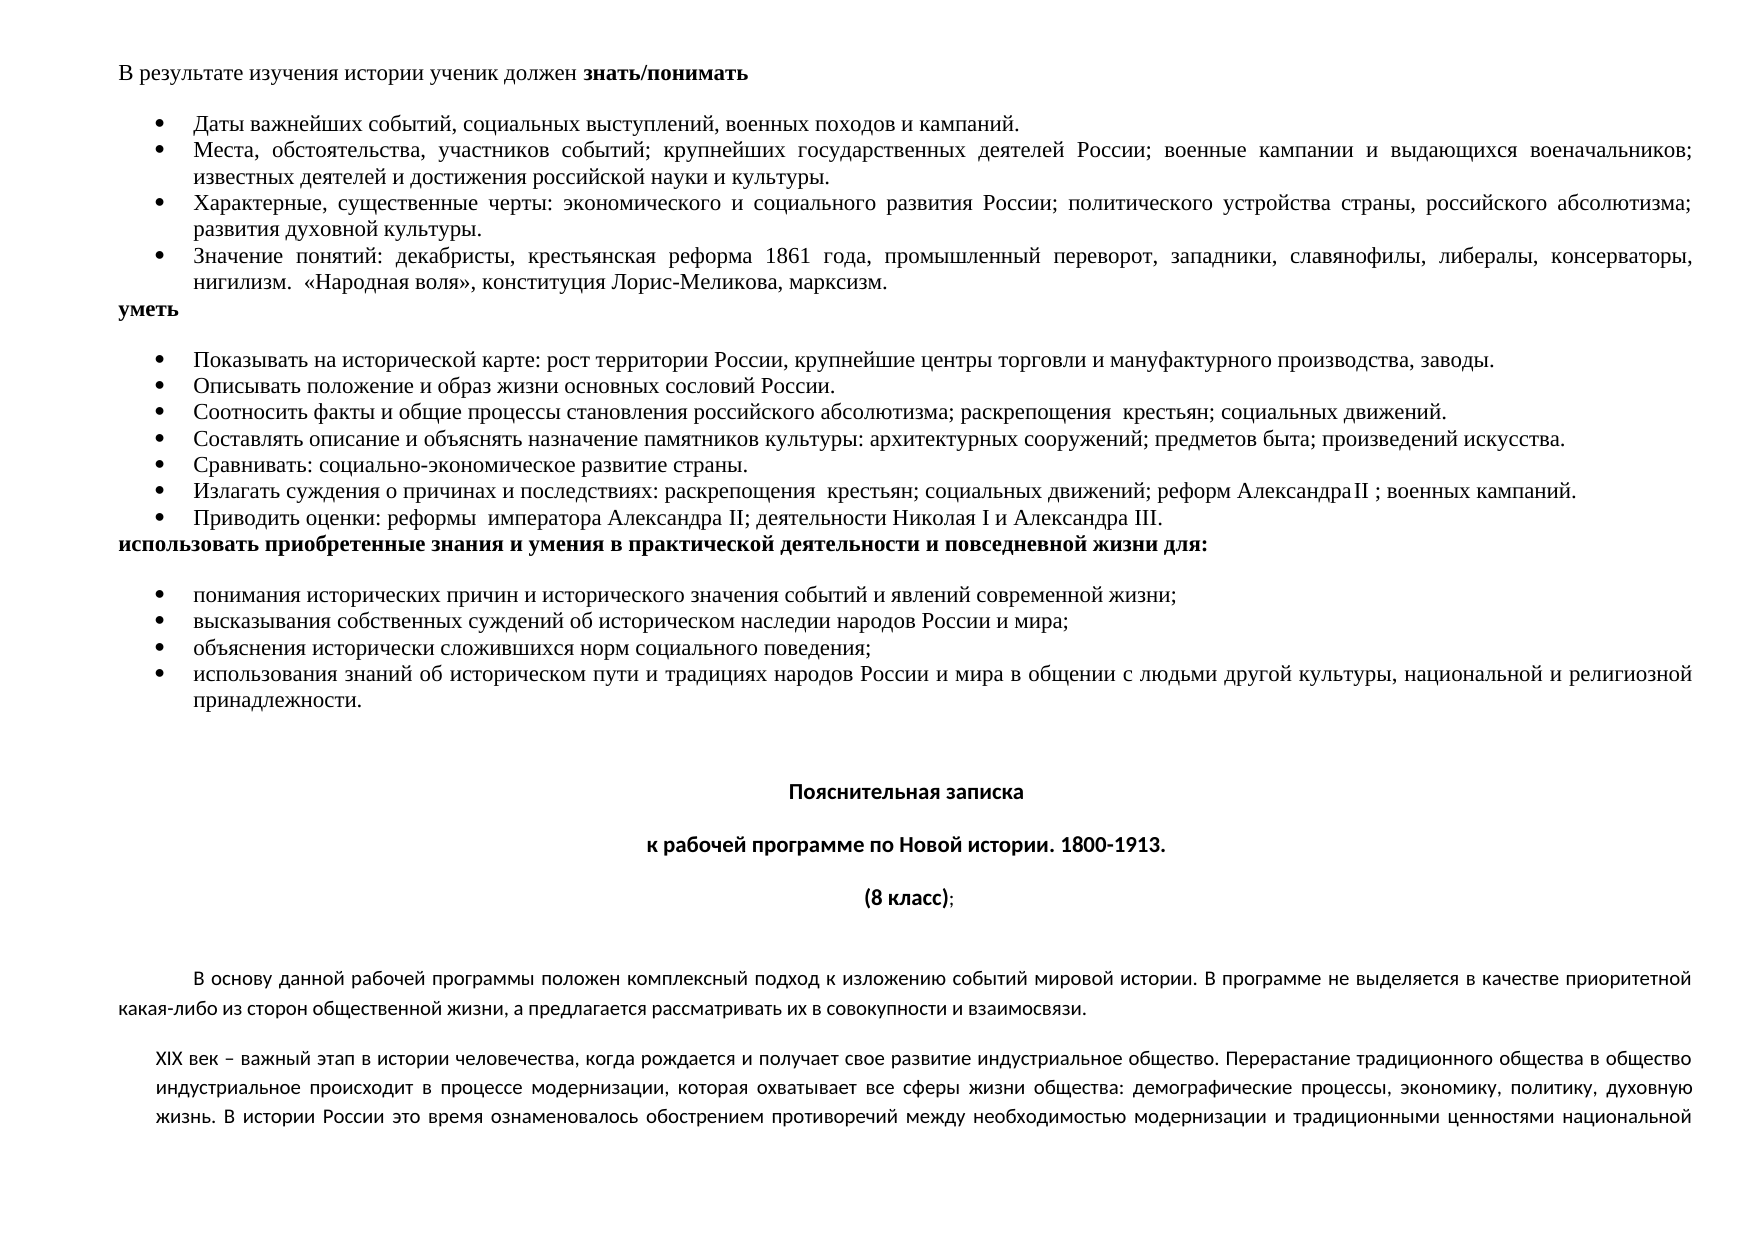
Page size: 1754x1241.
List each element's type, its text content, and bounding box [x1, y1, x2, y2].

list Показывать на исторической карте: рост территории России, крупнейшие центры торговли и мануфактурного производства, заводы. [156, 346, 1695, 372]
list Сравнивать: социально-экономическое развитие страны. [156, 451, 1695, 477]
list высказывания собственных суждений об историческом наследии народов России и мира; [156, 607, 1695, 634]
text В результате изучения истории ученик должен знать/понимать [118, 59, 1695, 85]
list Излагать суждения о причинах и последствиях: раскрепощения крестьян; социальных движений; реформ АлександраII ; военных кампаний. [156, 477, 1695, 504]
list Даты важнейших событий, социальных выступлений, военных походов и кампаний. [156, 110, 1695, 136]
text использовать приобретенные знания и умения в практической деятельности и повседневной жизни для: [118, 530, 1695, 556]
text к рабочей программе по Новой истории. 1800-1913. [118, 830, 1695, 858]
list Значение понятий: декабристы, крестьянская реформа 1861 года, промышленный переворот, западники, славянофилы, либералы, консерваторы, нигилизм. «Народная воля», конституция Лорис-Меликова, марксизм. [156, 242, 1695, 294]
list Соотносить факты и общие процессы становления российского абсолютизма; раскрепощения крестьян; социальных движений. [156, 398, 1695, 425]
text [156, 1045, 1695, 1128]
list Составлять описание и объяснять назначение памятников культуры: архитектурных сооружений; предметов быта; произведений искусства. [156, 425, 1695, 451]
list Приводить оценки: реформы императора Александра II; деятельности Николая I и Александра III. [156, 504, 1695, 530]
text (8 класс); [118, 883, 1695, 911]
text уметь [118, 294, 1695, 321]
list объяснения исторически сложившихся норм социального поведения; [156, 634, 1695, 660]
list Характерные, существенные черты: экономического и социального развития России; политического устройства страны, российского абсолютизма; развития духовной культуры. [156, 189, 1695, 242]
list Места, обстоятельства, участников событий; крупнейших государственных деятелей России; военные кампании и выдающихся военачальников; известных деятелей и достижения российской науки и культуры. [156, 136, 1695, 189]
text В основу данной рабочей программы положен комплексный подход к изложению событий мировой истории. В программе не выделяется в качестве приоритетной какая-либо из сторон общественной жизни, а предлагается рассматривать их в совокупности и взаимосвязи. [118, 966, 1695, 1020]
list использования знаний об историческом пути и традициях народов России и мира в общении с людьми другой культуры, национальной и религиозной принадлежности. [156, 660, 1695, 713]
list понимания исторических причин и исторического значения событий и явлений современной жизни; [156, 581, 1695, 607]
list Описывать положение и образ жизни основных сословий России. [156, 372, 1695, 398]
text Пояснительная записка [118, 777, 1695, 805]
